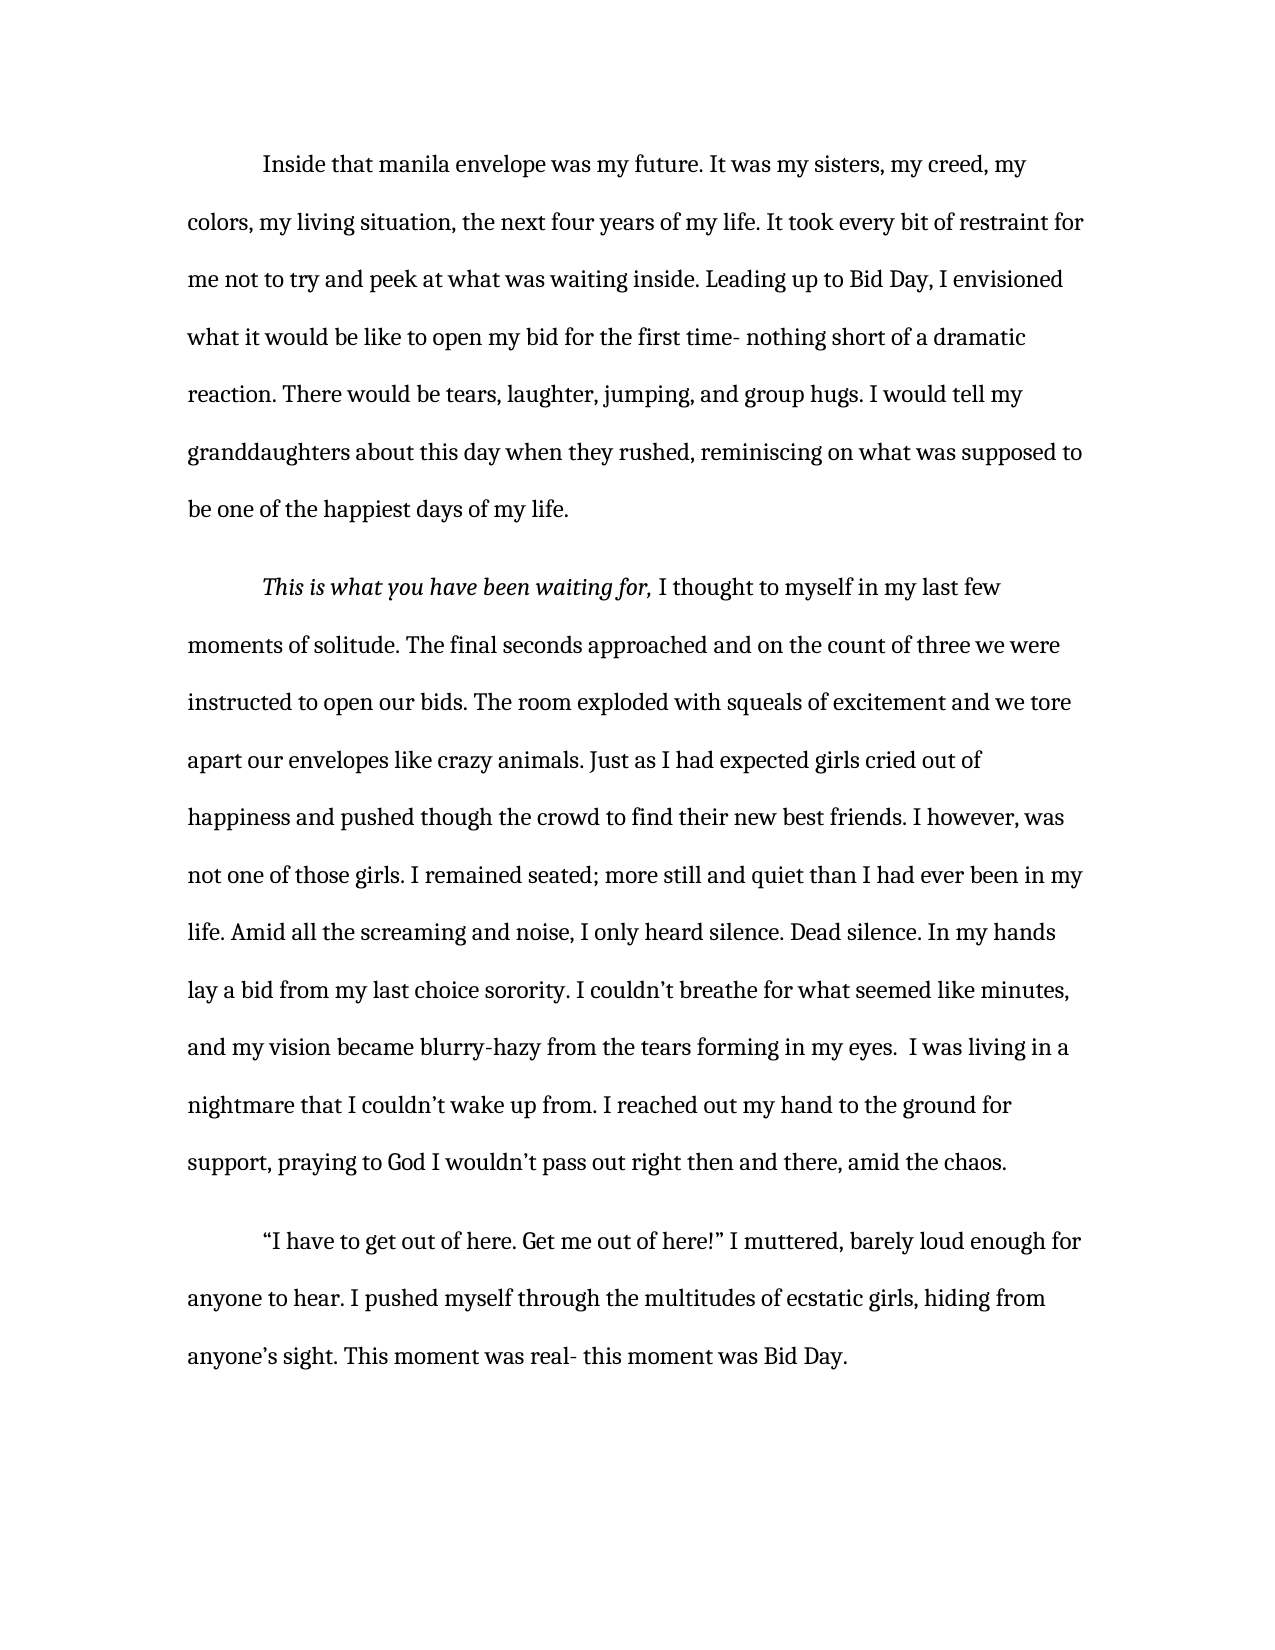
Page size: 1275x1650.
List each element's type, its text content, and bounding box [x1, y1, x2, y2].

text This is what you have been waiting for, I thought to myself in my last few moments of solitude. The final seconds approached and on the count of three we were instructed to open our bids. The room exploded with squeals of excitement and we tore apart our envelopes like crazy animals. Just as I had expected girls cried out of happiness and pushed though the crowd to find their new best friends. I however, was not one of those girls. I remained seated; more still and quiet than I had ever been in my life. Amid all the screaming and noise, I only heard silence. Dead silence. In my hands lay a bid from my last choice sorority. I couldn’t breathe for what seemed like minutes, and my vision became blurry-hazy from the tears forming in my eyes. I was living in a nightmare that I couldn’t wake up from. I reached out my hand to the ground for support, praying to God I wouldn’t pass out right then and there, amid the chaos. [187, 573, 1087, 1177]
text “I have to get out of here. Get me out of here!” I muttered, barely loud enough for anyone to hear. I pushed myself through the multitudes of ecstatic girls, hiding from anyone’s sight. This moment was real- this moment was Bid Day. [187, 1227, 1087, 1370]
text Inside that manila envelope was my future. It was my sisters, my creed, my colors, my living situation, the next four years of my life. It took every bit of restraint for me not to try and peek at what was waiting inside. Leading up to Bid Day, I envisioned what it would be like to open my bid for the first time- nothing short of a dramatic reaction. There would be tears, laughter, jumping, and group hugs. I would tell my granddaughters about this day when they rushed, reminiscing on what was supposed to be one of the happiest days of my life. [187, 150, 1087, 524]
